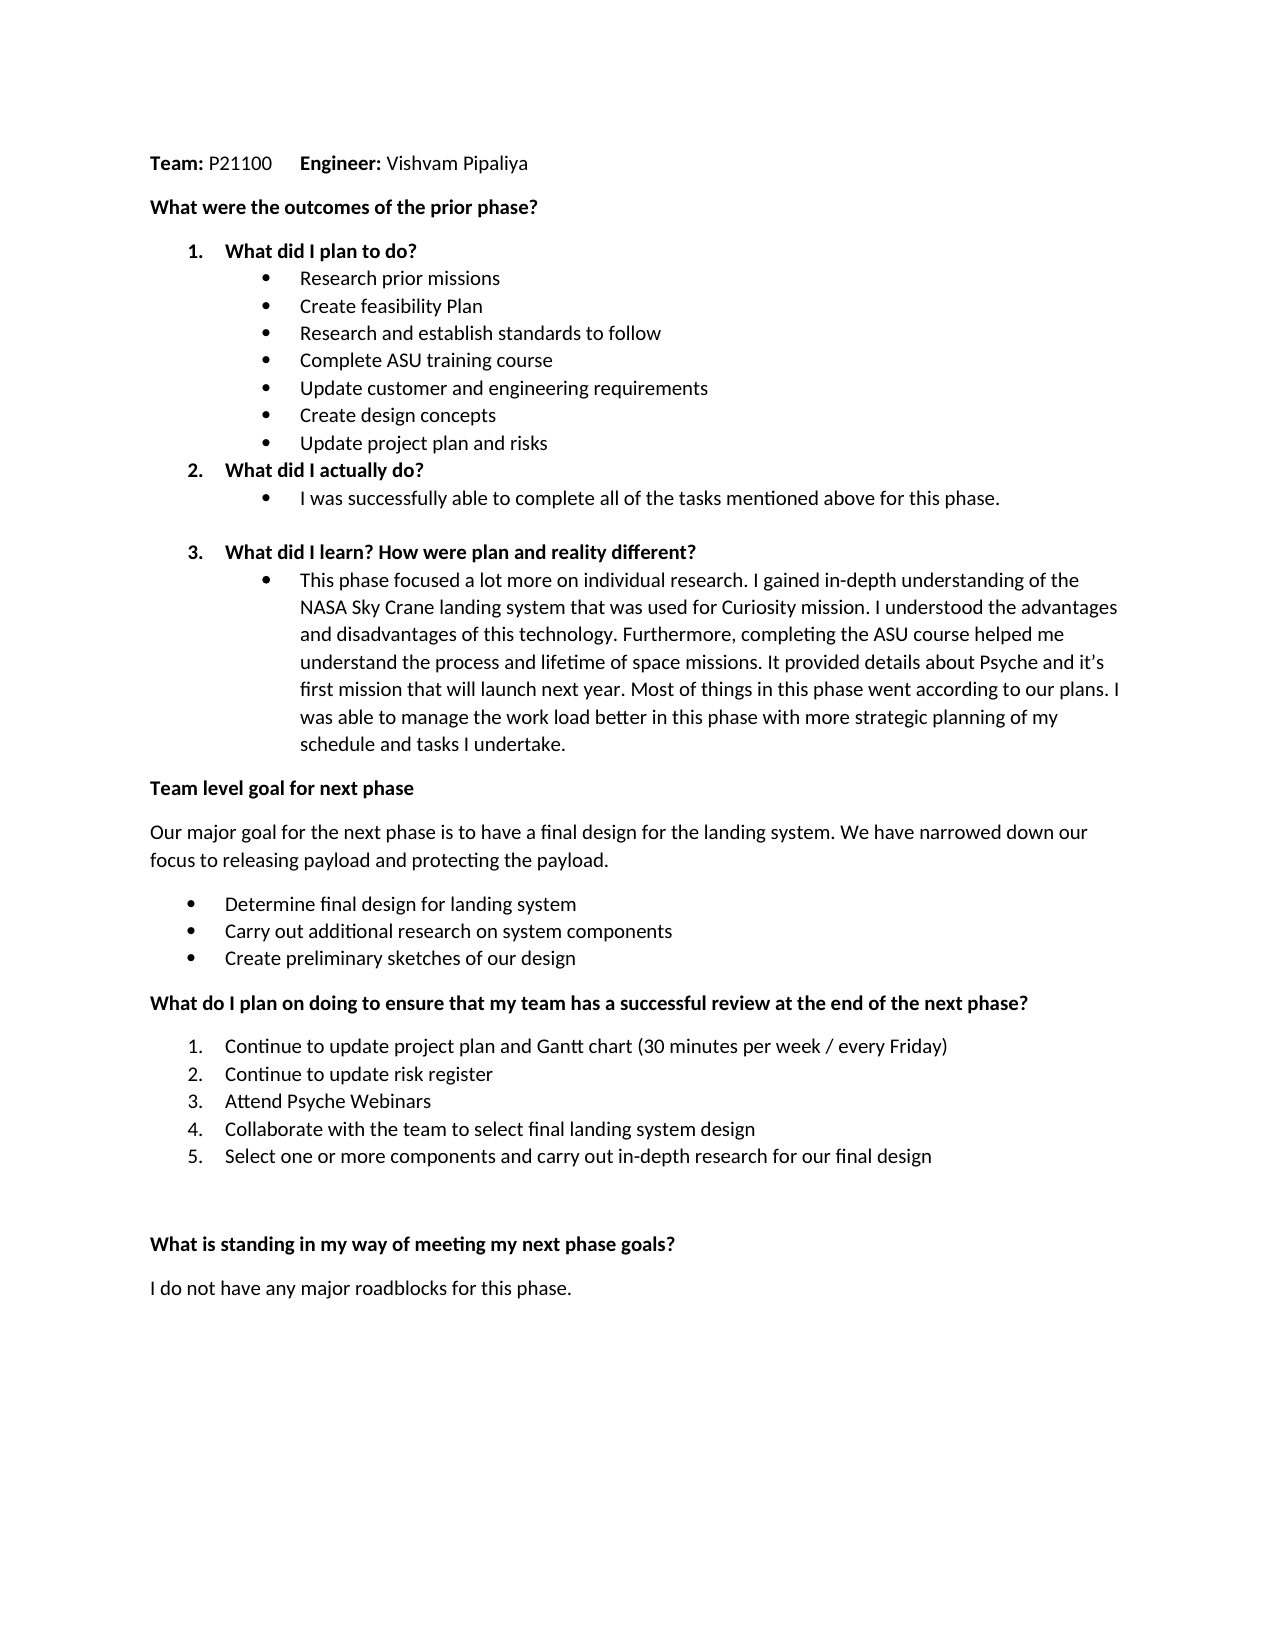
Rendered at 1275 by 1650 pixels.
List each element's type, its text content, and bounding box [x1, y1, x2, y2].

list Select one or more components and carry out in-depth research for our final design [187, 1143, 1125, 1169]
text Team level goal for next phase [150, 775, 1125, 801]
list Carry out additional research on system components [187, 918, 1125, 944]
list Update project plan and risks [262, 430, 1125, 455]
list Continue to update project plan and Gantt chart (30 minutes per week / every Friday) [187, 1034, 1125, 1059]
list Update customer and engineering requirements [262, 375, 1125, 401]
list Research and establish standards to follow [262, 320, 1125, 346]
list Collaborate with the team to select final landing system design [187, 1116, 1125, 1141]
list What did I plan to do? [187, 238, 1125, 263]
list This phase focused a lot more on individual research. I gained in-depth understanding of the NASA Sky Crane landing system that was used for Curiosity mission. I understood the advantages and disadvantages of this technology. Furthermore, completing the ASU course helped me understand the process and lifetime of space missions. It provided details about Psyche and it’s first mission that will launch next year. Most of things in this phase went according to our plans. I was able to manage the work load better in this phase with more strategic planning of my schedule and tasks I undertake. [262, 567, 1125, 757]
list I was successfully able to complete all of the tasks mentioned above for this phase. [262, 485, 1125, 510]
list What did I actually do? [187, 457, 1125, 483]
list Attend Psyche Webinars [187, 1088, 1125, 1114]
text What is standing in my way of meeting my next phase goals? [150, 1231, 1125, 1257]
list Create feasibility Plan [262, 293, 1125, 318]
text What were the outcomes of the prior phase? [150, 194, 1125, 219]
list Determine final design for landing system [187, 891, 1125, 916]
list Complete ASU training course [262, 348, 1125, 373]
text Team: P21100 Engineer: Vishvam Pipaliya [150, 150, 1125, 175]
text What do I plan on doing to ensure that my team has a successful review at the end of the next phase? [150, 990, 1125, 1015]
text I do not have any major roadblocks for this phase. [150, 1276, 1125, 1301]
text Our major goal for the next phase is to have a final design for the landing system. We have narrowed down our focus to releasing payload and protecting the payload. [150, 819, 1125, 872]
list Research prior missions [262, 266, 1125, 291]
list Continue to update risk register [187, 1061, 1125, 1087]
list Create preliminary sketches of our design [187, 946, 1125, 971]
list What did I learn? How were plan and reality different? [187, 539, 1125, 565]
list Create design concepts [262, 402, 1125, 428]
